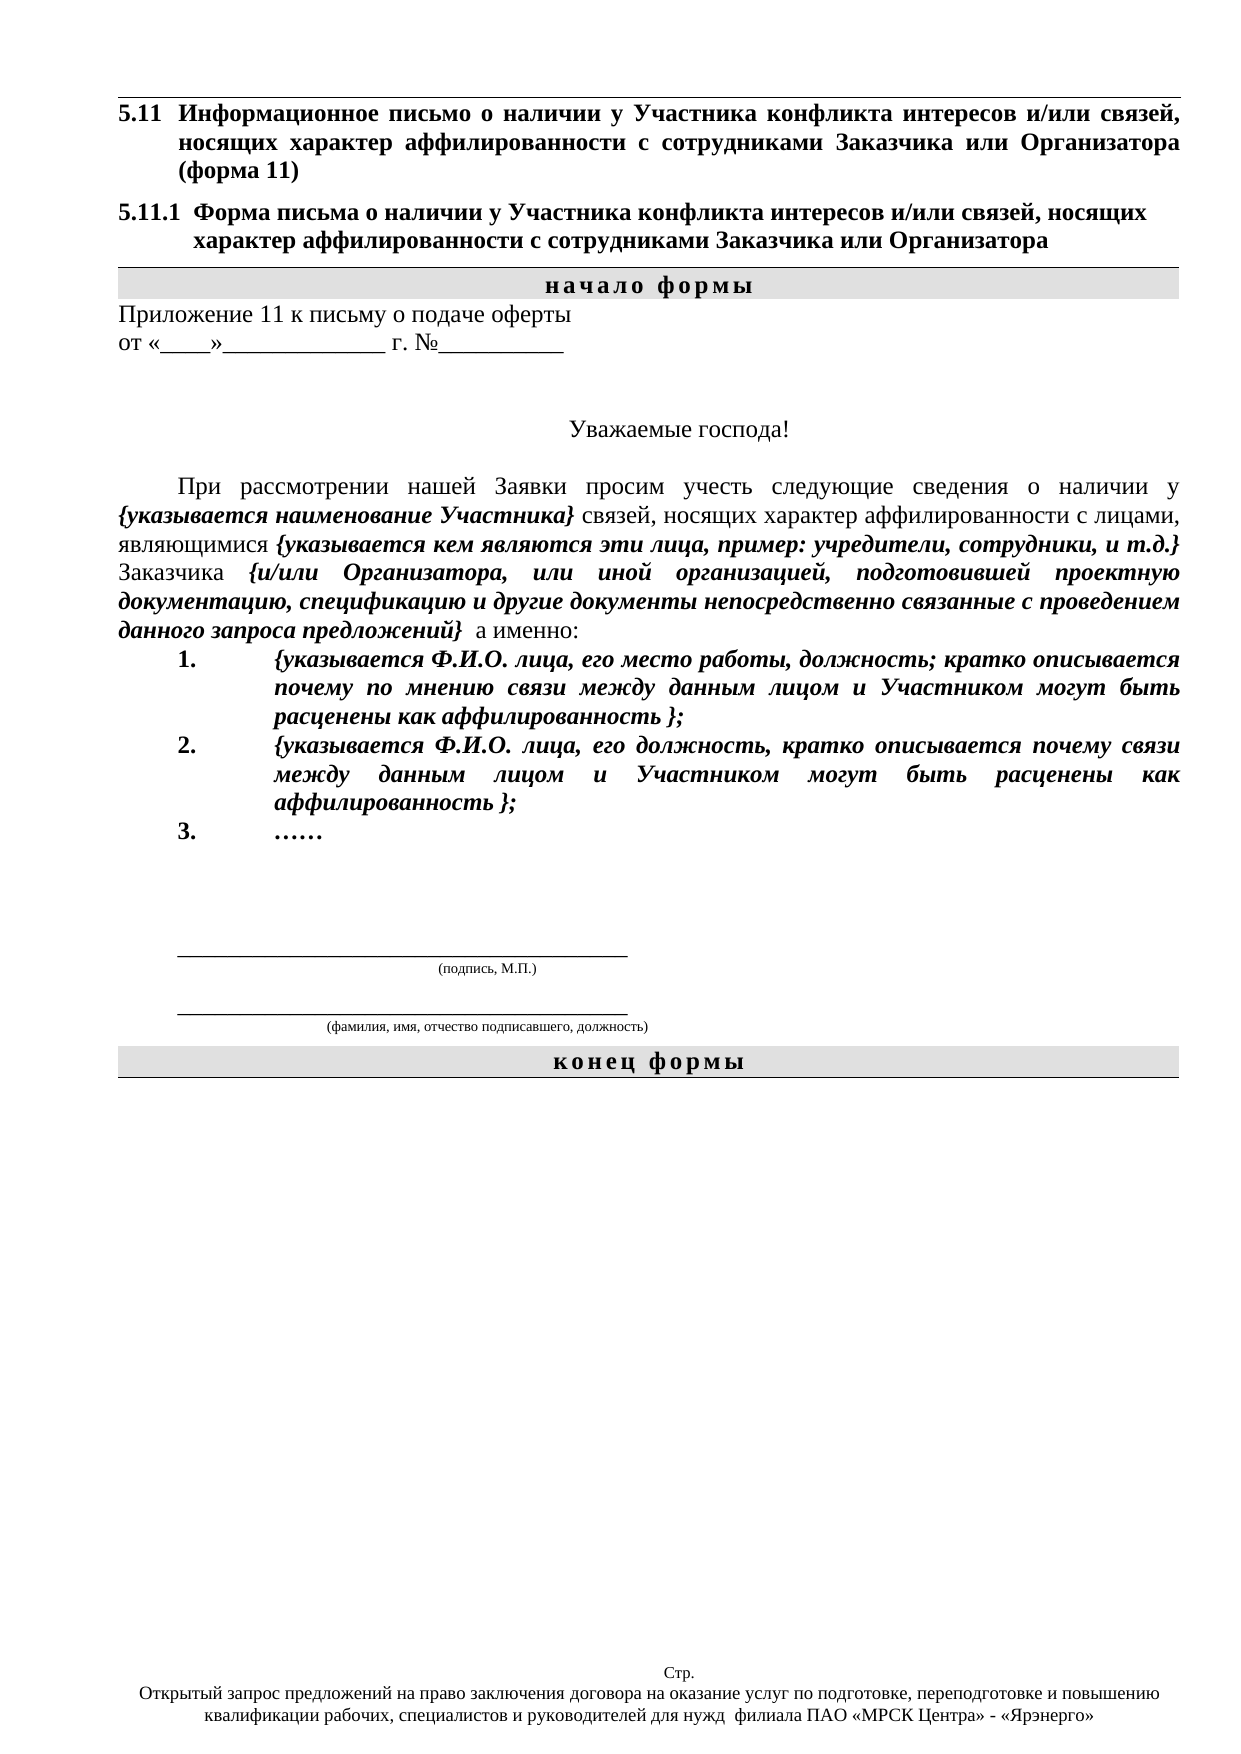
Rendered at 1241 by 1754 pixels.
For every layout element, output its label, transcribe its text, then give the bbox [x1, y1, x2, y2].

list {указывается Ф.И.О. лица, его место работы, должность; кратко описывается почему по мнению связи между данным лицом и Участником могут быть расценены как аффилированность }; [177, 644, 1181, 730]
text начало формы [118, 268, 1179, 299]
text ____________________________________ [118, 989, 1181, 1017]
text При рассмотрении нашей Заявки просим учесть следующие сведения о наличии у {указывается наименование Участника} связей, носящих характер аффилированности с лицами, являющимися {указывается кем являются эти лица, пример: учредители, сотрудники, и т.д.} Заказчика {и/или Организатора, или иной организацией, подготовившей проектную документацию, спецификацию и другие документы непосредственно связанные с проведением данного запроса предложений} а именно: [118, 471, 1181, 644]
text (фамилия, имя, отчество подписавшего, должность) [118, 1017, 797, 1046]
list …… [177, 816, 1181, 845]
list {указывается Ф.И.О. лица, его должность, кратко описывается почему связи между данным лицом и Участником могут быть расценены как аффилированность }; [177, 730, 1181, 816]
text Уважаемые господа! [118, 414, 1181, 442]
text (подпись, М.П.) [118, 960, 797, 989]
subtitle Форма письма о наличии у Участника конфликта интересов и/или связей, носящих характер аффилированности с сотрудниками Заказчика или Организатора [118, 197, 1181, 254]
text конец формы [118, 1046, 1179, 1077]
text ____________________________________ [118, 931, 1181, 960]
subtitle Информационное письмо о наличии у Участника конфликта интересов и/или связей, носящих характер аффилированности с сотрудниками Заказчика или Организатора (форма 11) [118, 98, 1181, 184]
text Приложение 11 к письму о подаче оферты от «____»_____________ г. №__________ [118, 299, 1181, 356]
